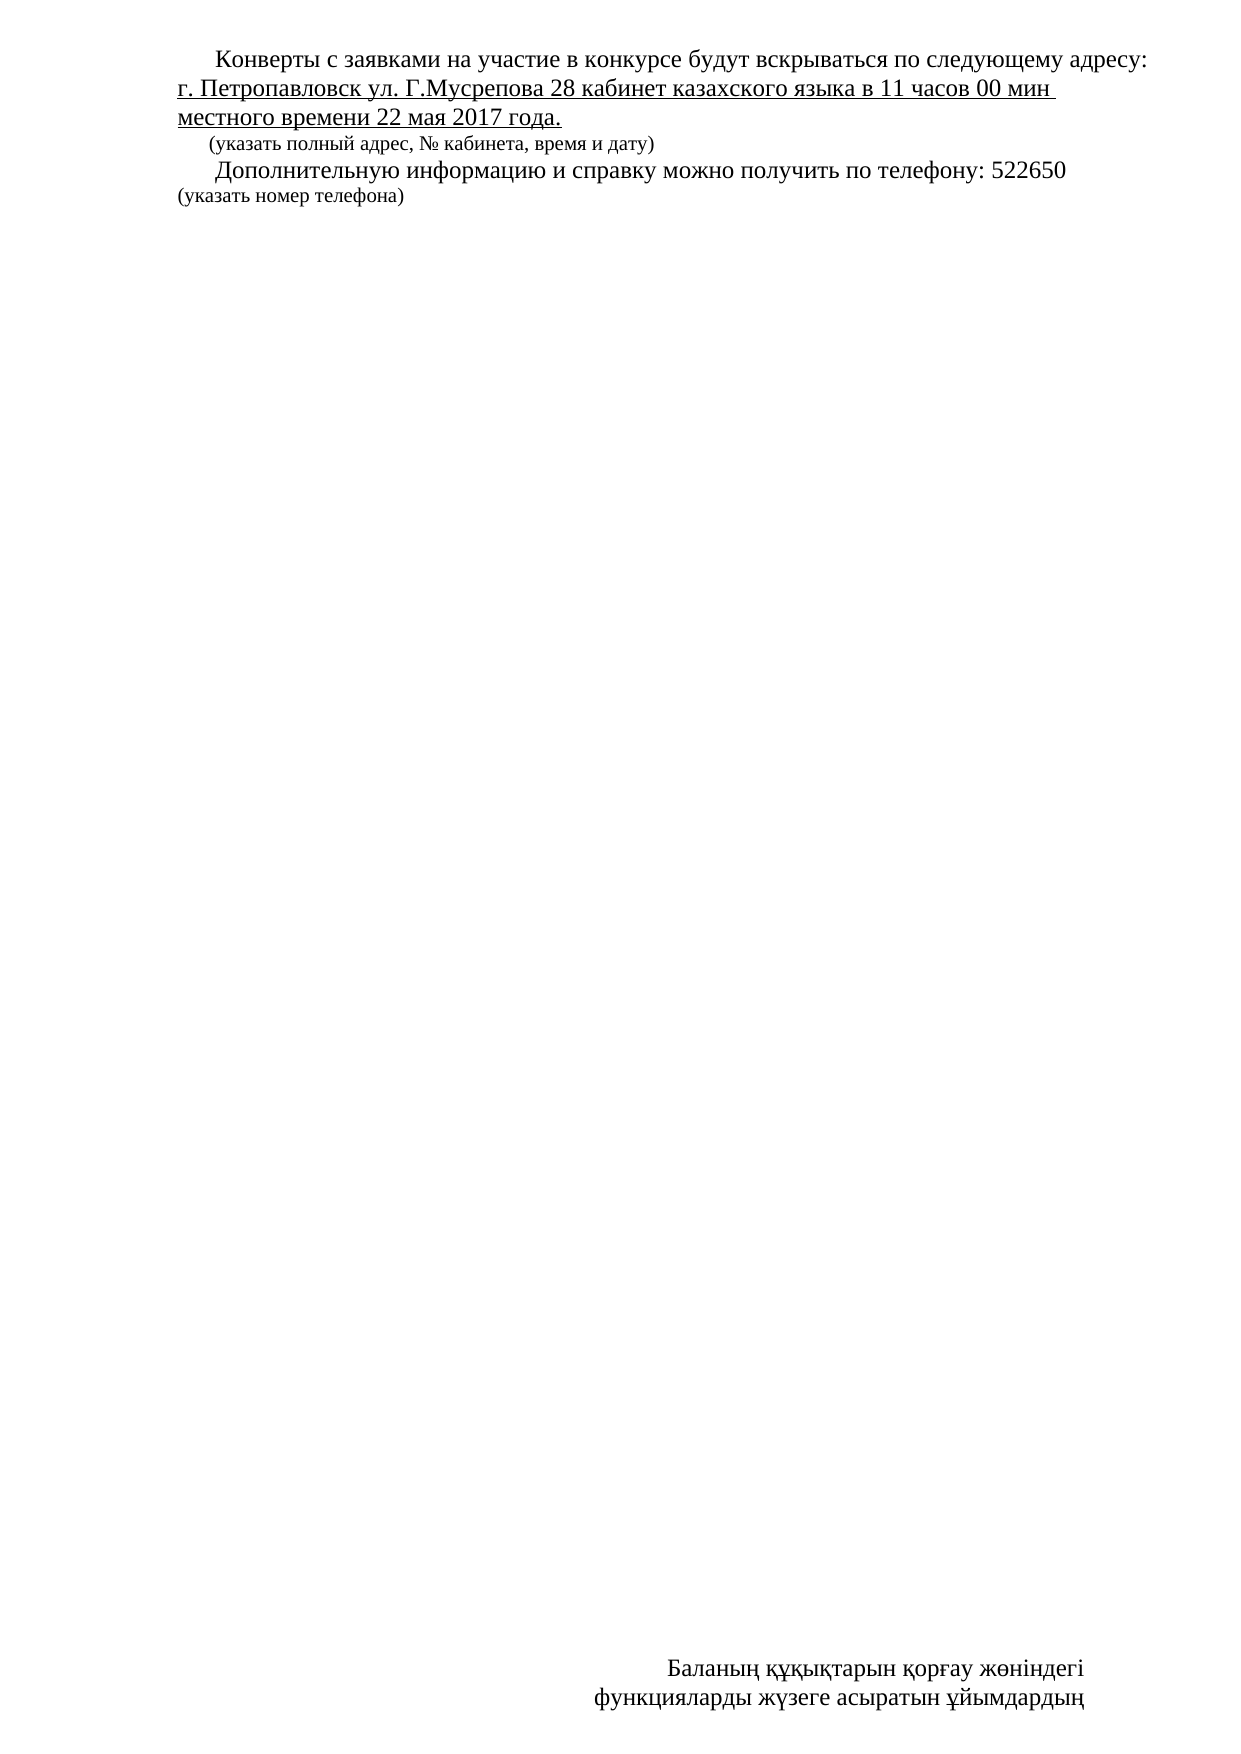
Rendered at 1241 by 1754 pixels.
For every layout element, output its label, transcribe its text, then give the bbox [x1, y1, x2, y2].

text (указать номер телефона) [177, 183, 1152, 207]
text (указать полный адрес, № кабинета, время и дату) Дополнительную информацию и справку можно получить по телефону: 522650 [177, 131, 1152, 183]
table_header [176, 1651, 1086, 1712]
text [177, 44, 1152, 131]
